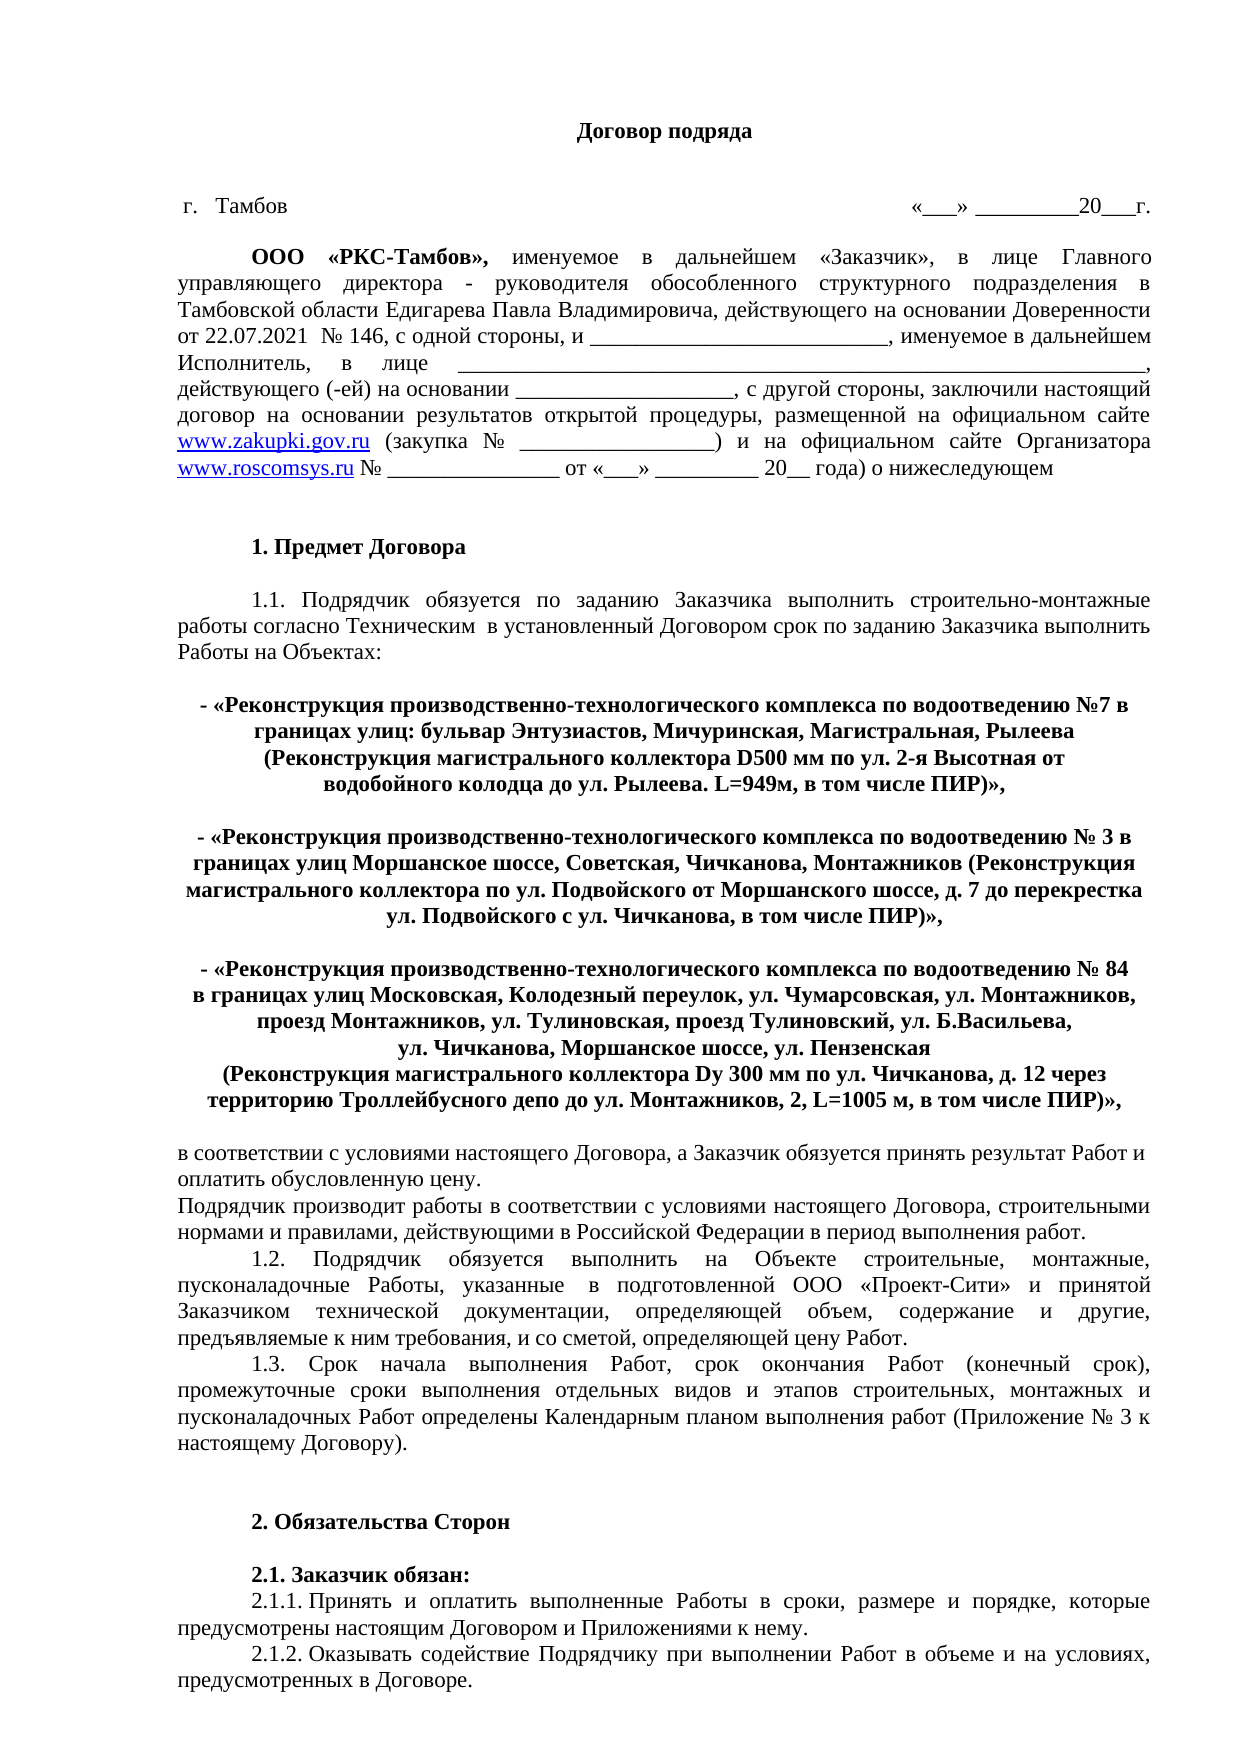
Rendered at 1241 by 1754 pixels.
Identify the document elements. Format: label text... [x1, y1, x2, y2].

text - «Реконструкция производственно-технологического комплекса по водоотведению № 84 в границах улиц Московская, Колодезный переулок, ул. Чумарсовская, ул. Монтажников, проезд Монтажников, ул. Тулиновская, проезд Тулиновский, ул. Б.Васильева, ул. Чичканова, Моршанское шоссе, ул. Пензенская [177, 955, 1152, 1060]
text 1.3. Срок начала выполнения Работ, срок окончания Работ (конечный срок), промежуточные сроки выполнения отдельных видов и этапов строительных, монтажных и пусконаладочных Работ определены Календарным планом выполнения работ (Приложение № 3 к настоящему Договору). [177, 1350, 1152, 1455]
text ООО «РКС-Тамбов», именуемое в дальнейшем «Заказчик», в лице Главного управляющего директора - руководителя обособленного структурного подразделения в Тамбовской области Едигарева Павла Владимировича, действующего на основании Доверенности от 22.07.2021 № 146, с одной стороны, и __________________________, именуемое в дальнейшем Исполнитель, в лице ____________________________________________________________, действующего (-ей) на основании ___________________, с другой стороны, заключили настоящий договор на основании результатов открытой процедуры, размещенной на официальном сайте www.zakupki.gov.ru (закупка № _________________) и на официальном сайте Организатора www.roscomsys.ru № _______________ от «___» _________ 20__ года) о нижеследующем [177, 243, 1152, 480]
text г. Тамбов «___» _________20___г. [177, 193, 1152, 218]
text 1.2. Подрядчик обязуется выполнить на Объекте строительные, монтажные, пусконаладочные Работы, указанные в подготовленной ООО «Проект-Сити» и принятой Заказчиком технической документации, определяющей объем, содержание и другие, предъявляемые к ним требования, и со сметой, определяющей цену Работ. [177, 1244, 1152, 1350]
text - «Реконструкция производственно-технологического комплекса по водоотведению №7 в границах улиц: бульвар Энтузиастов, Мичуринская, Магистральная, Рылеева (Реконструкция магистрального коллектора D500 мм по ул. 2-я Высотная от [177, 691, 1152, 770]
text в соответствии с условиями настоящего Договора, а Заказчик обязуется принять результат Работ и оплатить обусловленную цену. [177, 1139, 1152, 1192]
text 1.1. Подрядчик обязуется по заданию Заказчика выполнить строительно-монтажные работы согласно Техническим в установленный Договором срок по заданию Заказчика выполнить Работы на Объектах: [177, 586, 1152, 665]
text 2.1.2. Оказывать содействие Подрядчику при выполнении Работ в объеме и на условиях, предусмотренных в Договоре. [177, 1640, 1152, 1693]
text 2.1.1. Принять и оплатить выполненные Работы в сроки, размере и порядке, которые предусмотрены настоящим Договором и Приложениями к нему. [177, 1587, 1152, 1640]
text - «Реконструкция производственно-технологического комплекса по водоотведению № 3 в границах улиц Моршанское шоссе, Советская, Чичканова, Монтажников (Реконструкция [177, 823, 1152, 876]
text Подрядчик производит работы в соответствии с условиями настоящего Договора, строительными нормами и правилами, действующими в Российской Федерации в период выполнения работ. [177, 1192, 1152, 1244]
text Договор подряда [177, 118, 1152, 143]
text магистрального коллектора по ул. Подвойского от Моршанского шоссе, д. 7 до перекрестка ул. Подвойского с ул. Чичканова, в том числе ПИР)», [177, 876, 1152, 928]
text водобойного колодца до ул. Рылеева. L=949м, в том числе ПИР)», [177, 770, 1152, 797]
text 2.1. Заказчик обязан: [177, 1561, 1152, 1587]
text (Реконструкция магистрального коллектора Dy 300 мм по ул. Чичканова, д. 12 через территорию Троллейбусного депо до ул. Монтажников, 2, L=1005 м, в том числе ПИР)», [177, 1060, 1152, 1113]
text 1. Предмет Договора [177, 533, 1152, 559]
text 2. Обязательства Сторон [177, 1508, 1152, 1534]
